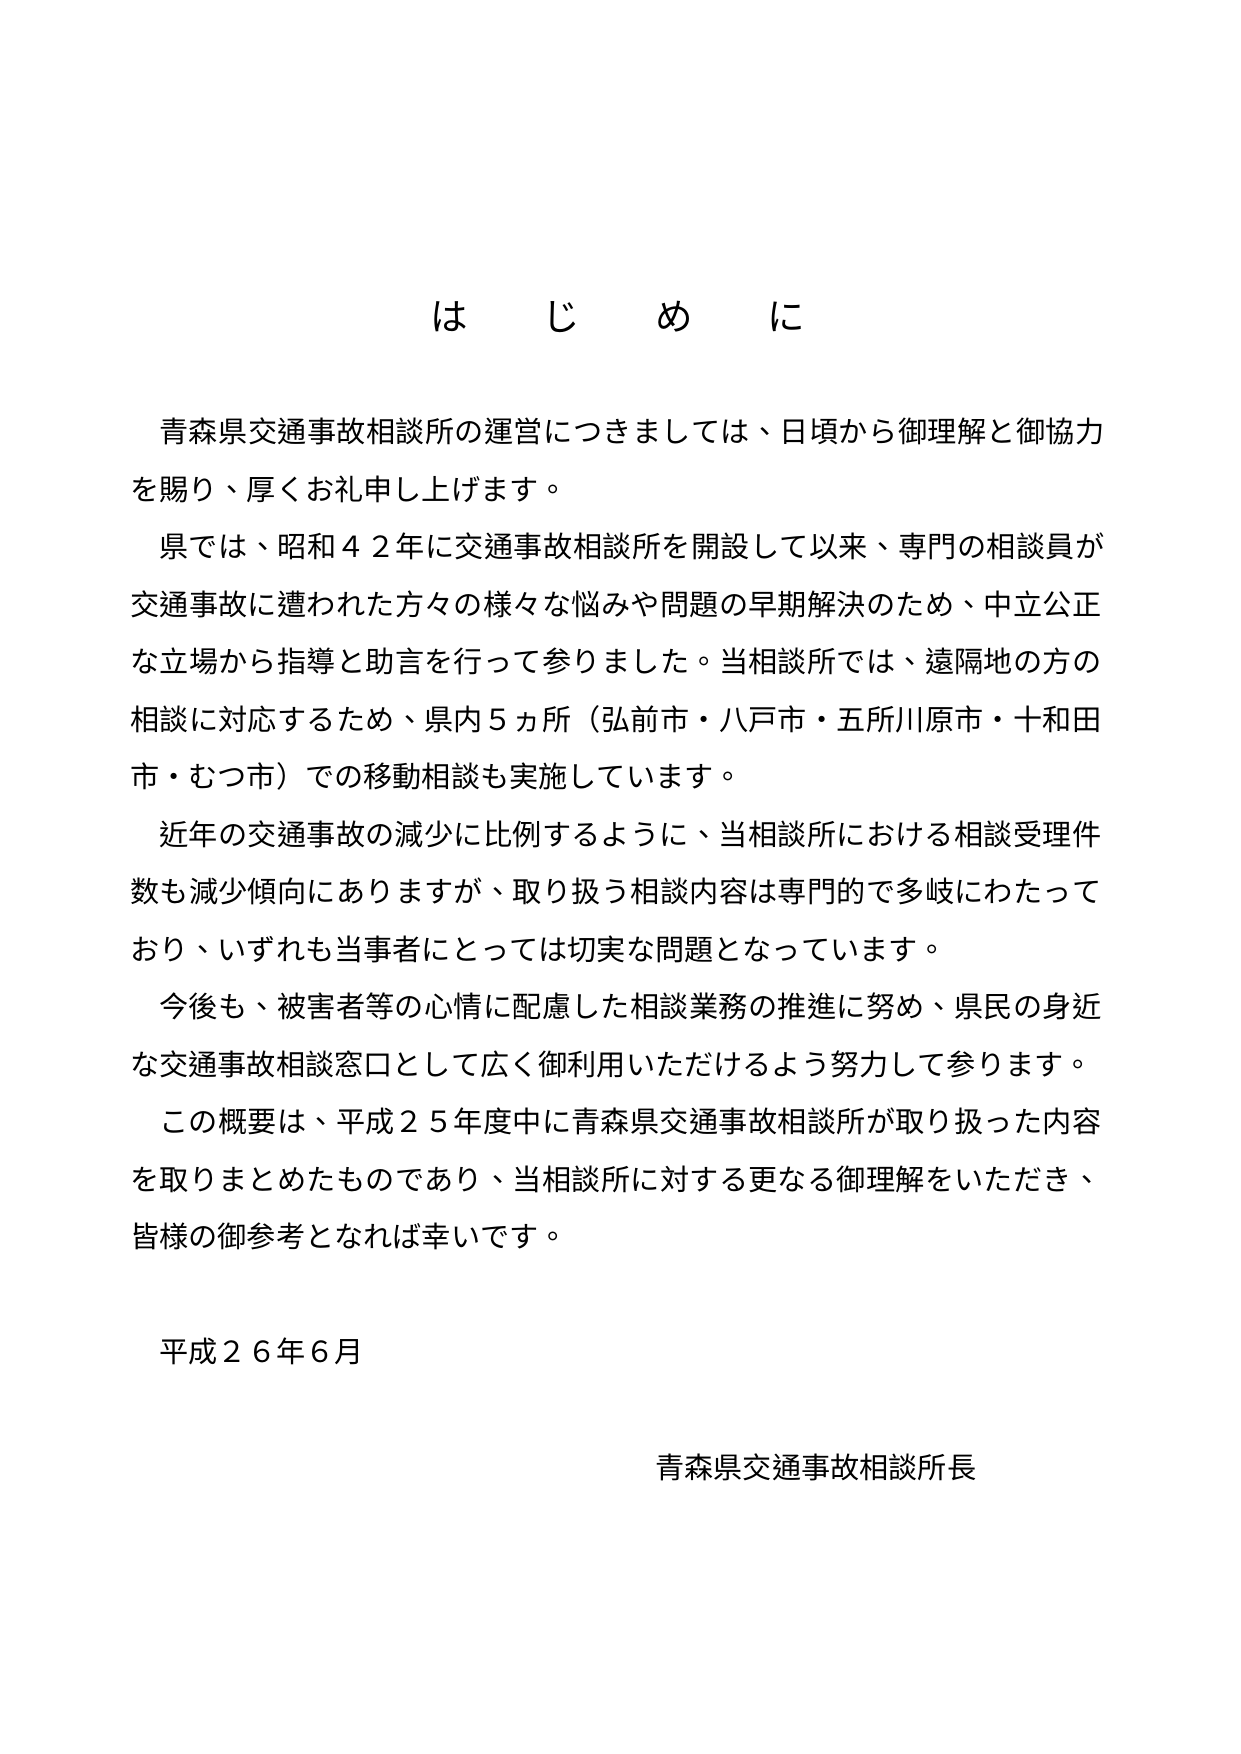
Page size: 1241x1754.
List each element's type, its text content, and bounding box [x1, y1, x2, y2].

text 近年の交通事故の減少に比例するように、当相談所における相談受理件数も減少傾向にありますが、取り扱う相談内容は専門的で多岐にわたっており、いずれも当事者にとっては切実な問題となっています。 [130, 814, 1105, 969]
text この概要は、平成２５年度中に青森県交通事故相談所が取り扱った内容を取りまとめたものであり、当相談所に対する更なる御理解をいただき、皆様の御参考となれば幸いです。 [130, 1102, 1105, 1256]
subtitle 青森県交通事故相談所の運営につきましては、日頃から御理解と御協力を賜り、厚くお礼申し上げます。 [130, 411, 1106, 509]
text 青森県交通事故相談所長 [655, 1447, 1180, 1487]
text 県では、昭和４２年に交通事故相談所を開設して以来、専門の相談員が交通事故に遭われた方々の様々な悩みや問題の早期解決のため、中立公正な立場から指導と助言を行って参りました。当相談所では、遠隔地の方の相談に対応するため、県内５ヵ所（弘前市・八戸市・五所川原市・十和田市・むつ市）での移動相談も実施しています。 [130, 526, 1105, 796]
text 今後も、被害者等の心情に配慮した相談業務の推進に努め、県民の身近な交通事故相談窓口として広く御利用いただけるよう努力して参ります。 [130, 986, 1105, 1084]
text は じ め に [430, 290, 1180, 341]
text 平成２６年６月 [159, 1332, 1180, 1371]
